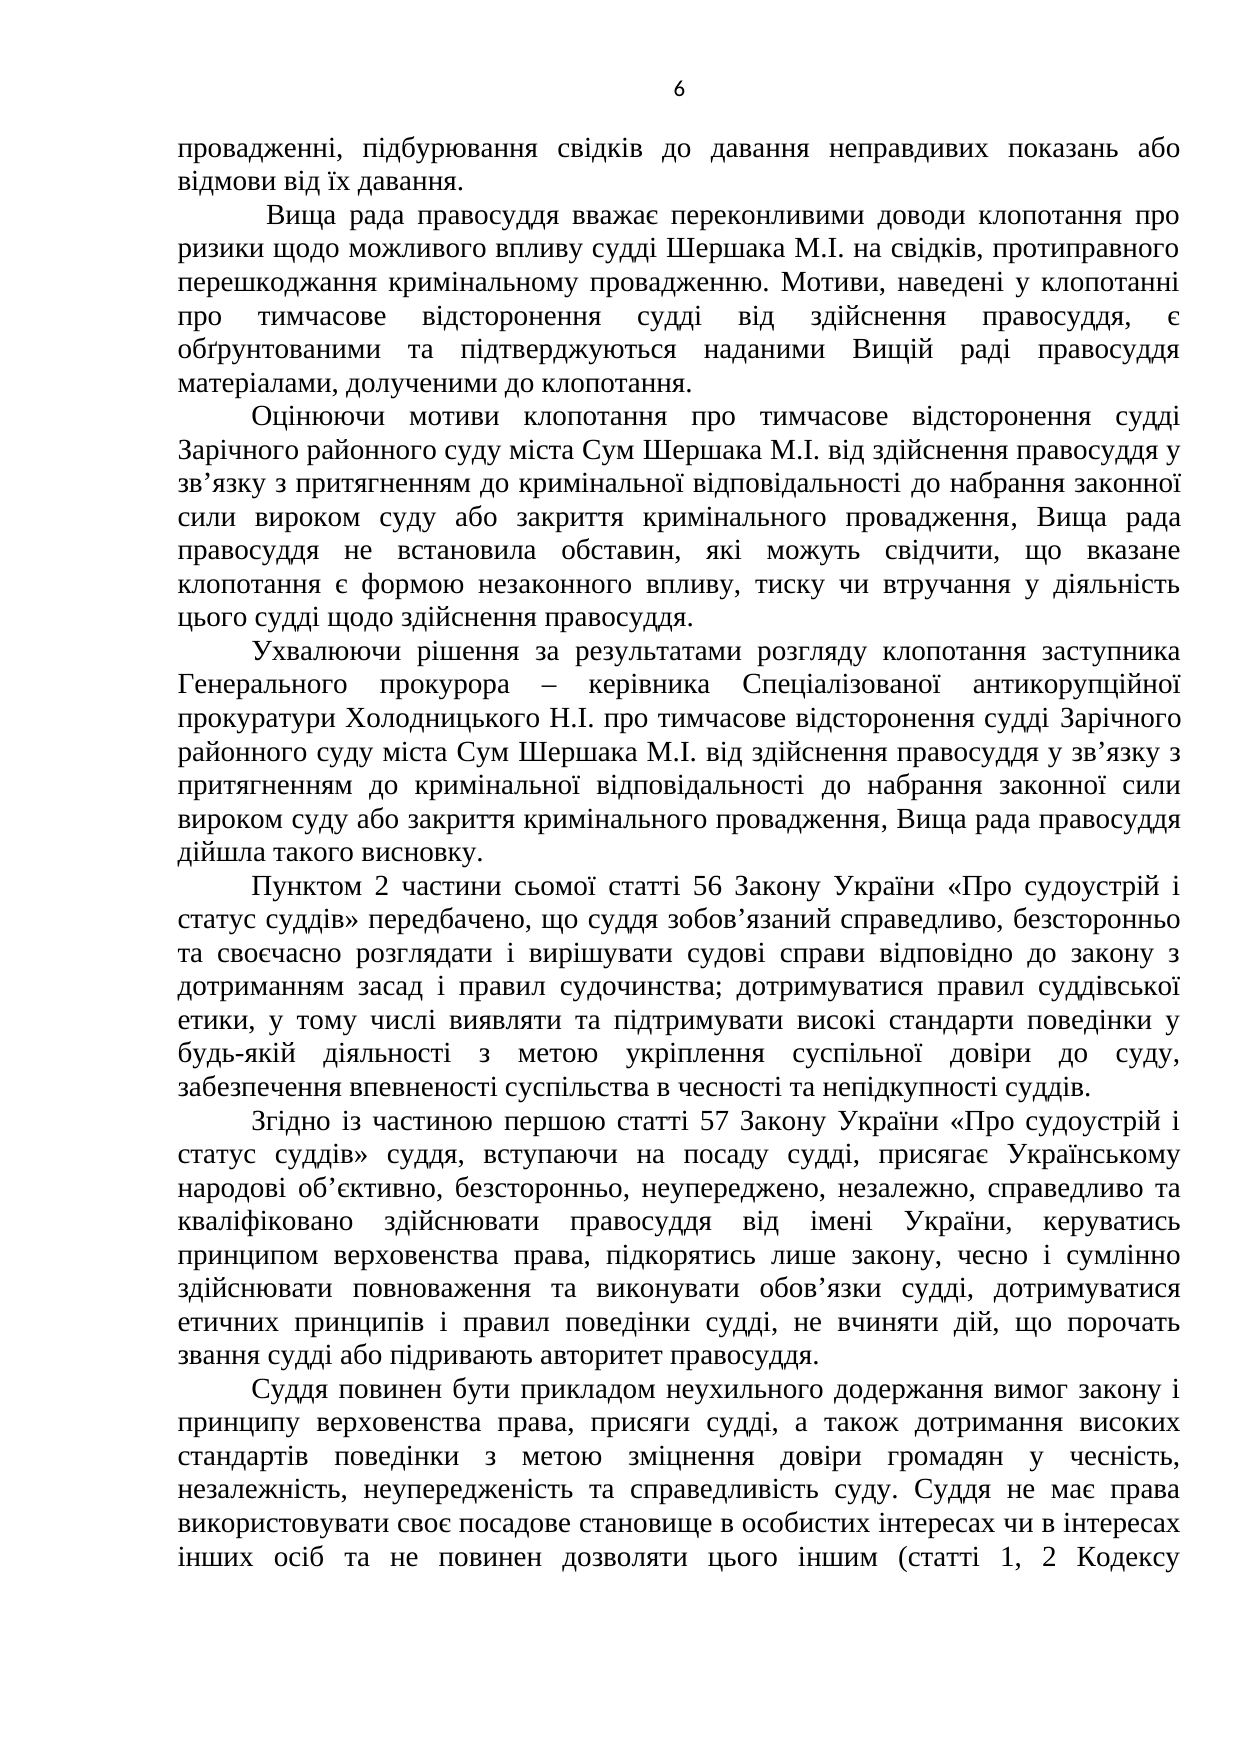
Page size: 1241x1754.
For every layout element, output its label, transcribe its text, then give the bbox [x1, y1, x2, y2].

text Пунктом 2 частини сьомої статті 56 Закону України «Про судоустрій і статус суддів» передбачено, що суддя зобов’язаний справедливо, безсторонньо та своєчасно розглядати і вирішувати судові справи відповідно до закону з дотриманням засад і правил судочинства; дотримуватися правил суддівської етики, у тому числі виявляти та підтримувати високі стандарти поведінки у будь-якій діяльності з метою укріплення суспільної довіри до суду, забезпечення впевненості суспільства в чесності та непідкупності суддів. [177, 868, 1181, 1103]
text Згідно із частиною першою статті 57 Закону України «Про судоустрій і статус суддів» суддя, вступаючи на посаду судді, присягає Українському народові об’єктивно, безсторонньо, неупереджено, незалежно, справедливо та кваліфіковано здійснювати правосуддя від імені України, керуватись принципом верховенства права, підкорятись лише закону, чесно і сумлінно здійснювати повноваження та виконувати обов’язки судді, дотримуватися етичних принципів і правил поведінки судді, не вчиняти дій, що порочать звання судді або підривають авторитет правосуддя. [177, 1103, 1181, 1371]
text Оцінюючи мотиви клопотання про тимчасове відсторонення судді Зарічного районного суду міста Сум Шершака М.І. від здійснення правосуддя у зв’язку з притягненням до кримінальної відповідальності до набрання законної сили вироком суду або закриття кримінального провадження, Вища рада правосуддя не встановила обставин, які можуть свідчити, що вказане клопотання є формою незаконного впливу, тиску чи втручання у діяльність цього судді щодо здійснення правосуддя. [177, 398, 1181, 633]
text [177, 130, 1181, 197]
text Ухвалюючи рішення за результатами розгляду клопотання заступника Генерального прокурора – керівника Спеціалізованої антикорупційної прокуратури Холодницького Н.І. про тимчасове відсторонення судді Зарічного районного суду міста Сум Шершака М.І. від здійснення правосуддя у зв’язку з притягненням до кримінальної відповідальності до набрання законної сили вироком суду або закриття кримінального провадження, Вища рада правосуддя дійшла такого висновку. [177, 633, 1181, 868]
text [177, 1371, 1181, 1572]
text Вища рада правосуддя вважає переконливими доводи клопотання про ризики щодо можливого впливу судді Шершака М.І. на свідків, протиправного перешкоджання кримінальному провадженню. Мотиви, наведені у клопотанні про тимчасове відсторонення судді від здійснення правосуддя, є обґрунтованими та підтверджуються наданими Вищій раді правосуддя матеріалами, долученими до клопотання. [177, 197, 1181, 398]
